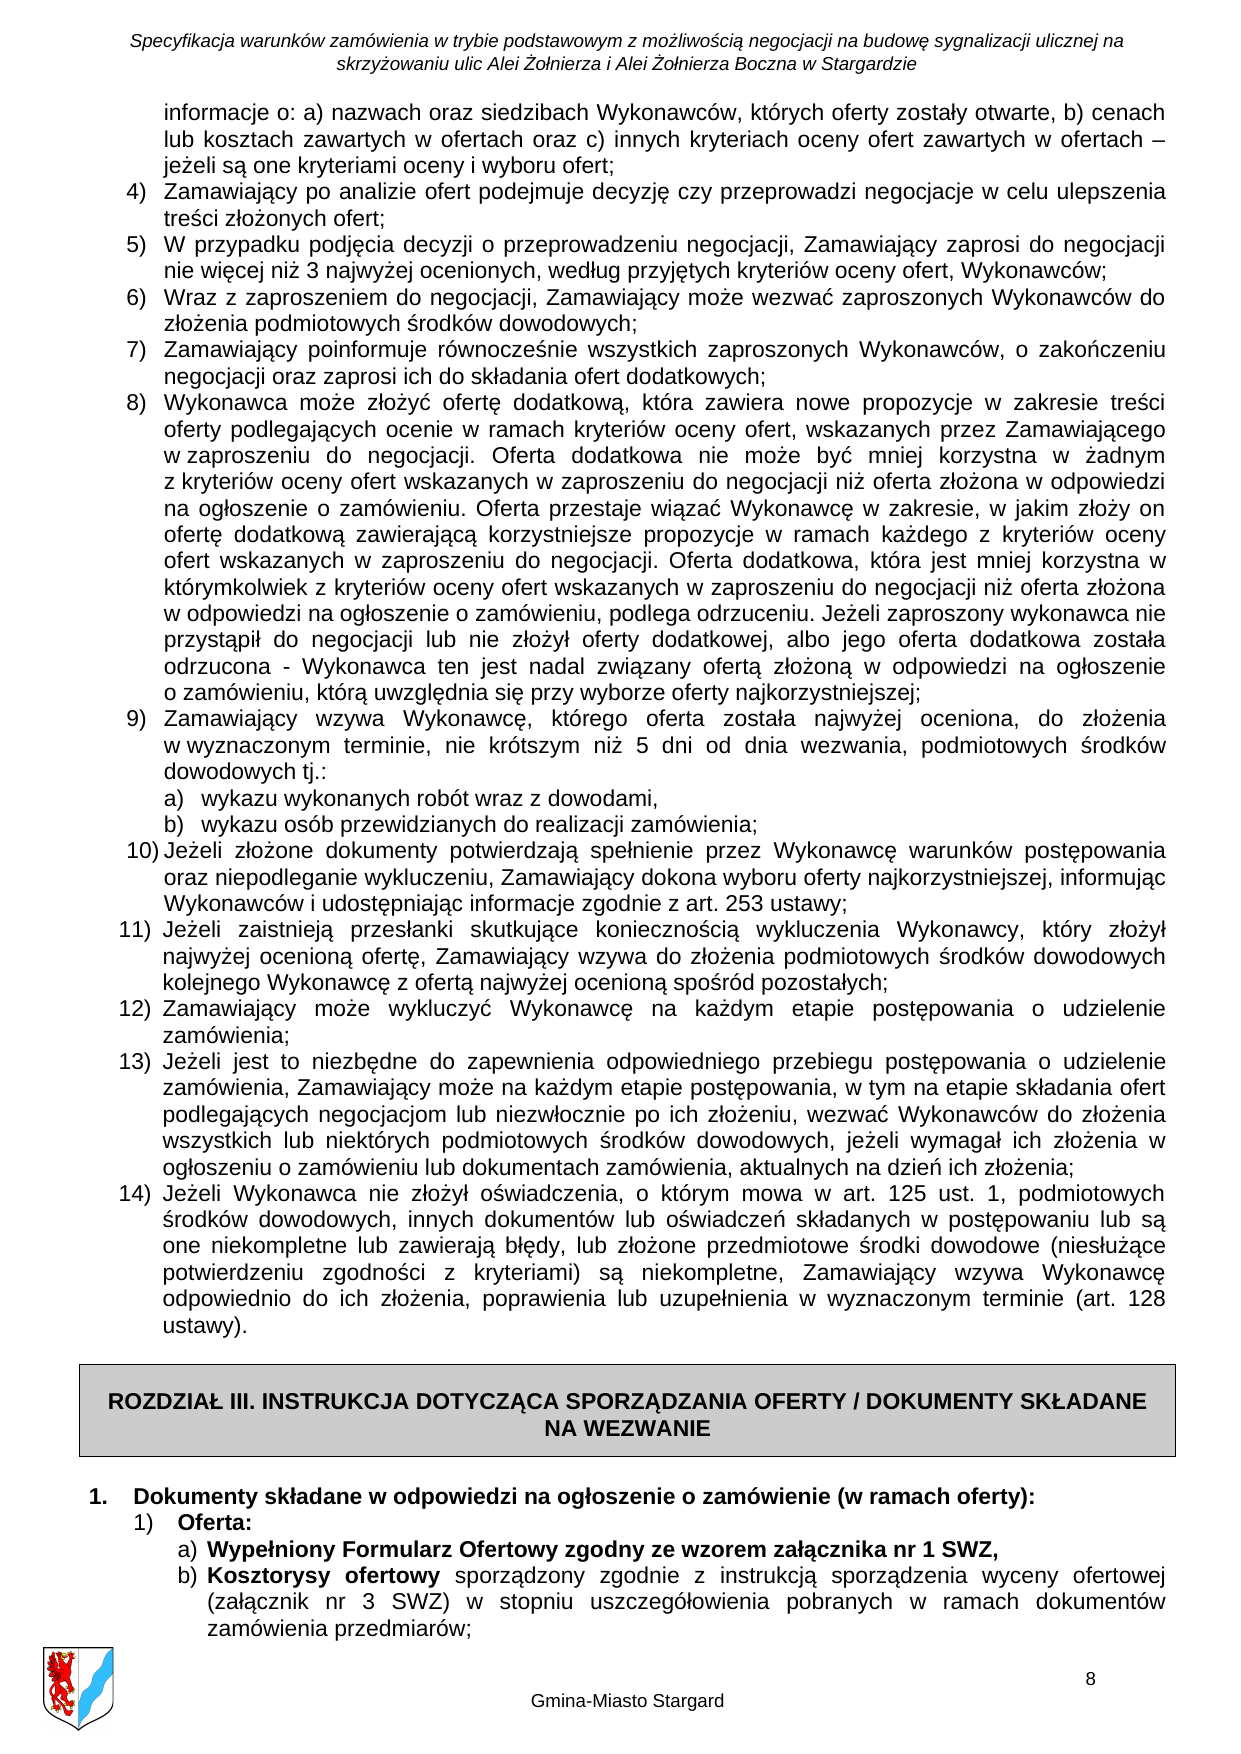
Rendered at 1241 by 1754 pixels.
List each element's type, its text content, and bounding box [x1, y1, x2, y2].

list Jeżeli jest to niezbędne do zapewnienia odpowiedniego przebiegu postępowania o udzielenie zamówienia, Zamawiający może na każdym etapie postępowania, w tym na etapie składania ofert podlegających negocjacjom lub niezwłocznie po ich złożeniu, wezwać Wykonawców do złożenia wszystkich lub niektórych podmiotowych środków dowodowych, jeżeli wymagał ich złożenia w ogłoszeniu o zamówieniu lub dokumentach zamówienia, aktualnych na dzień ich złożenia; [118, 1048, 1166, 1180]
list Zamawiający wzywa Wykonawcę, którego oferta została najwyżej oceniona, do złożenia w wyznaczonym terminie, nie krótszym niż 5 dni od dnia wezwania, podmiotowych środków dowodowych tj.: [126, 705, 1166, 784]
list Zamawiający może wykluczyć Wykonawcę na każdym etapie postępowania o udzielenie zamówienia; [118, 995, 1166, 1048]
list Jeżeli złożone dokumenty potwierdzają spełnienie przez Wykonawcę warunków postępowania oraz niepodleganie wykluczeniu, Zamawiający dokona wyboru oferty najkorzystniejszej, informując Wykonawców i udostępniając informacje zgodnie z art. 253 ustawy; [126, 837, 1166, 916]
list Wypełniony Formularz Ofertowy zgodny ze wzorem załącznika nr 1 SWZ, [177, 1536, 1166, 1562]
list Zamawiający poinformuje równocześnie wszystkich zaproszonych Wykonawców, o zakończeniu negocjacji oraz zaprosi ich do składania ofert dodatkowych; [126, 336, 1166, 389]
list Wykonawca może złożyć ofertę dodatkową, która zawiera nowe propozycje w zakresie treści oferty podlegających ocenie w ramach kryteriów oceny ofert, wskazanych przez Zamawiającego w zaproszeniu do negocjacji. Oferta dodatkowa nie może być mniej korzystna w żadnym z kryteriów oceny ofert wskazanych w zaproszeniu do negocjacji niż oferta złożona w odpowiedzi na ogłoszenie o zamówieniu. Oferta przestaje wiązać Wykonawcę w zakresie, w jakim złoży on ofertę dodatkową zawierającą korzystniejsze propozycje w ramach każdego z kryteriów oceny ofert wskazanych w zaproszeniu do negocjacji. Oferta dodatkowa, która jest mniej korzystna w którymkolwiek z kryteriów oceny ofert wskazanych w zaproszeniu do negocjacji niż oferta złożona w odpowiedzi na ogłoszenie o zamówieniu, podlega odrzuceniu. Jeżeli zaproszony wykonawca nie przystąpił do negocjacji lub nie złożył oferty dodatkowej, albo jego oferta dodatkowa została odrzucona - Wykonawca ten jest nadal związany ofertą złożoną w odpowiedzi na ogłoszenie o zamówieniu, którą uwzględnia się przy wyborze oferty najkorzystniejszej; [126, 389, 1166, 705]
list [126, 99, 1166, 178]
list Zamawiający po analizie ofert podejmuje decyzję czy przeprowadzi negocjacje w celu ulepszenia treści złożonych ofert; [126, 178, 1166, 231]
picture [43, 1647, 114, 1731]
list Jeżeli zaistnieją przesłanki skutkujące koniecznością wykluczenia Wykonawcy, który złożył najwyżej ocenioną ofertę, Zamawiający wzywa do złożenia podmiotowych środków dowodowych kolejnego Wykonawcę z ofertą najwyżej ocenioną spośród pozostałych; [118, 916, 1166, 995]
list wykazu osób przewidzianych do realizacji zamówienia; [164, 811, 1166, 837]
list Jeżeli Wykonawca nie złożył oświadczenia, o którym mowa w art. 125 ust. 1, podmiotowych środków dowodowych, innych dokumentów lub oświadczeń składanych w postępowaniu lub są one niekompletne lub zawierają błędy, lub złożone przedmiotowe środki dowodowe (niesłużące potwierdzeniu zgodności z kryteriami) są niekompletne, Zamawiający wzywa Wykonawcę odpowiednio do ich złożenia, poprawienia lub uzupełnienia w wyznaczonym terminie (art. 128 ustawy). [118, 1180, 1166, 1338]
list Dokumenty składane w odpowiedzi na ogłoszenie o zamówienie (w ramach oferty): [89, 1483, 1166, 1509]
list Kosztorysy ofertowy sporządzony zgodnie z instrukcją sporządzenia wyceny ofertowej (załącznik nr 3 SWZ) w stopniu uszczegółowienia pobranych w ramach dokumentów zamówienia przedmiarów; [177, 1562, 1166, 1641]
subtitle ROZDZIAŁ III. INSTRUKCJA DOTYCZĄCA SPORZĄDZANIA OFERTY / DOKUMENTY SKŁADANE NA WEZWANIE [80, 1365, 1175, 1456]
list Wraz z zaproszeniem do negocjacji, Zamawiający może wezwać zaproszonych Wykonawców do złożenia podmiotowych środków dowodowych; [126, 284, 1166, 336]
list W przypadku podjęcia decyzji o przeprowadzeniu negocjacji, Zamawiający zaprosi do negocjacji nie więcej niż 3 najwyżej ocenionych, według przyjętych kryteriów oceny ofert, Wykonawców; [126, 231, 1166, 284]
list wykazu wykonanych robót wraz z dowodami, [164, 784, 1166, 811]
list Oferta: [133, 1509, 1166, 1536]
